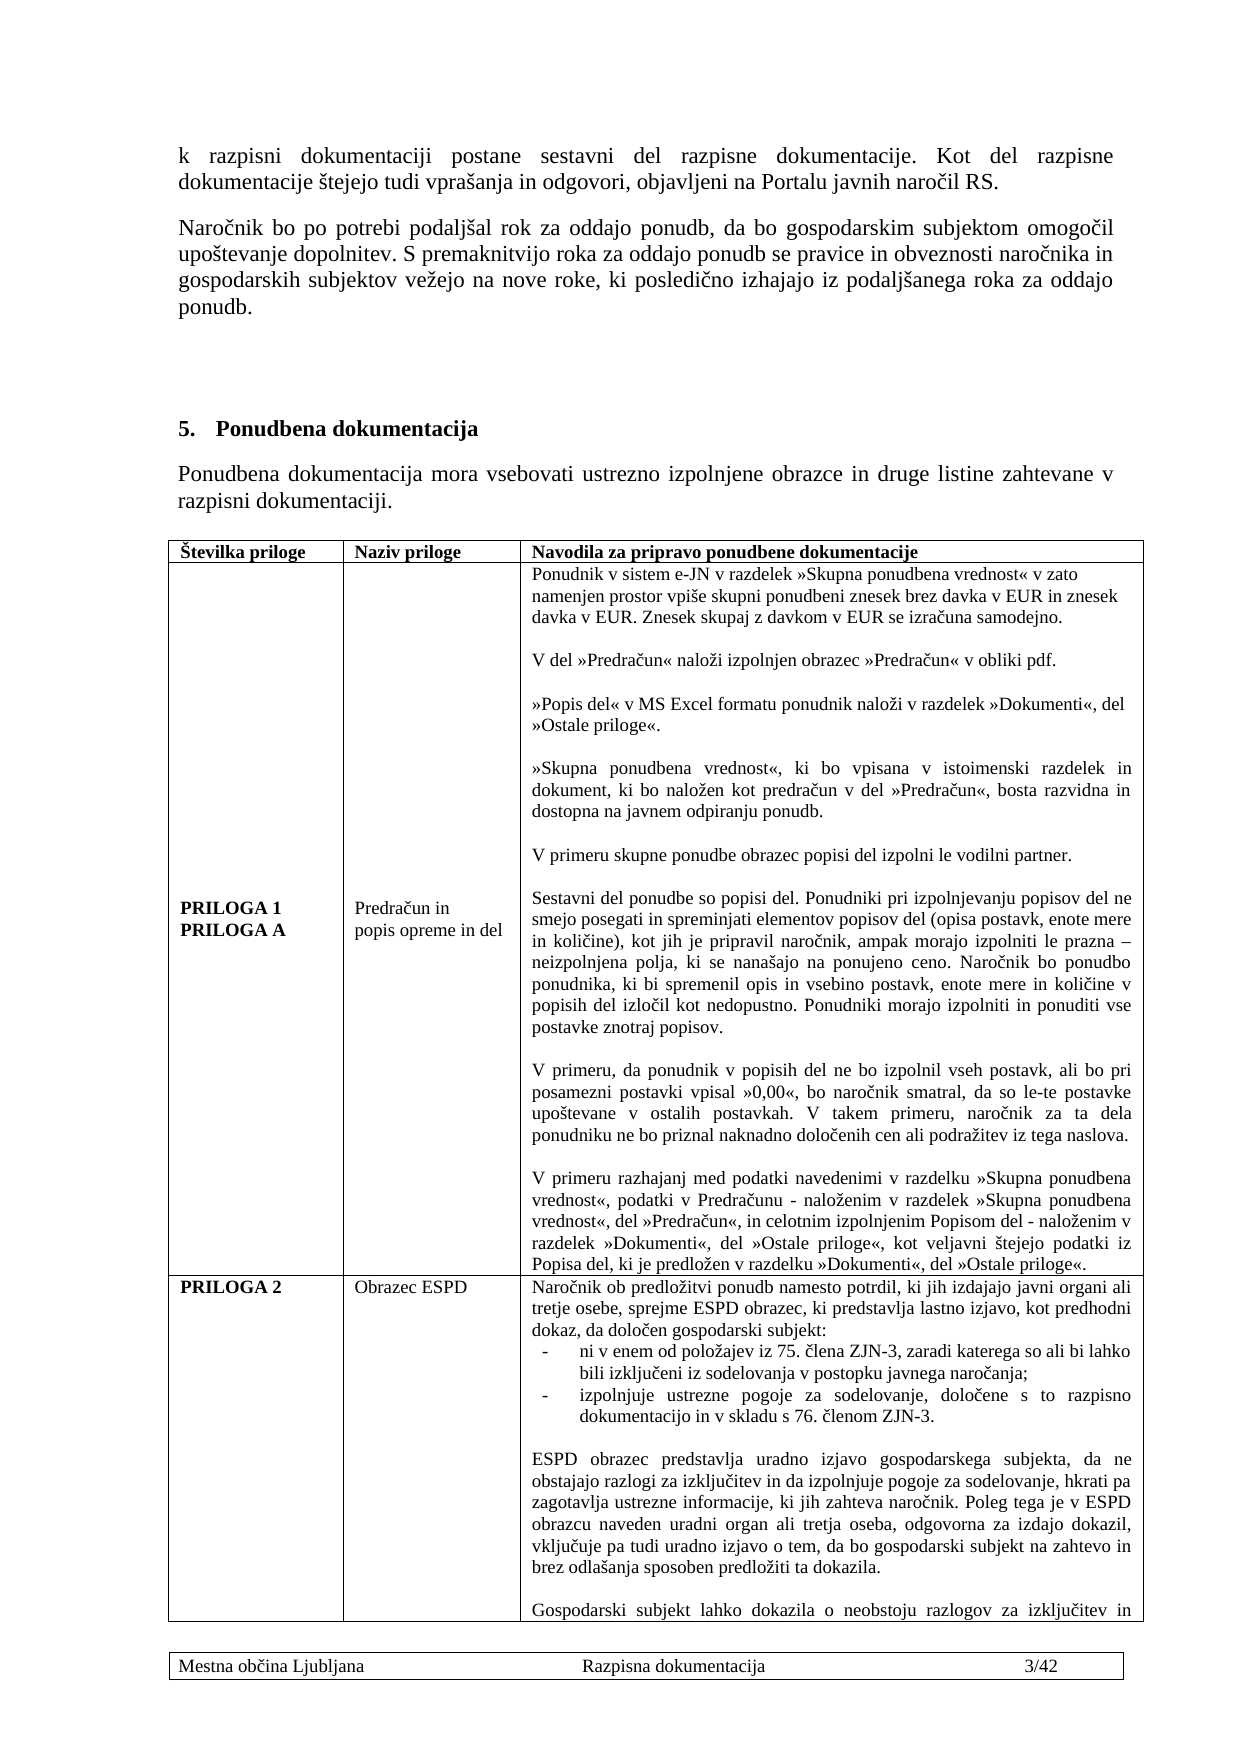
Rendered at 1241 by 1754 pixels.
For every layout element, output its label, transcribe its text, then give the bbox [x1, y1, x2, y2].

text Ponudbena dokumentacija mora vsebovati ustrezno izpolnjene obrazce in druge listine zahtevane v razpisni dokumentaciji. [178, 460, 1115, 513]
table_cell PRILOGA 2 [169, 1276, 343, 1621]
table_cell PRILOGA 1 PRILOGA A [169, 563, 343, 1275]
table_header Naziv priloge [344, 541, 520, 562]
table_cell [521, 1276, 1143, 1621]
table_cell Obrazec ESPD [344, 1276, 520, 1621]
list Ponudbena dokumentacija [178, 415, 1115, 441]
table_header Številka priloge [169, 541, 343, 562]
text Naročnik bo po potrebi podaljšal rok za oddajo ponudb, da bo gospodarskim subjektom omogočil upoštevanje dopolnitev. S premaknitvijo roka za oddajo ponudb se pravice in obveznosti naročnika in gospodarskih subjektov vežejo na nove roke, ki posledično izhajajo iz podaljšanega roka za oddajo ponudb. [178, 214, 1115, 319]
table_cell Ponudnik v sistem e-JN v razdelek »Skupna ponudbena vrednost« v zato namenjen prostor vpiše skupni ponudbeni znesek brez davka v EUR in znesek davka v EUR. Znesek skupaj z davkom v EUR se izračuna samodejno. V del »Predračun« naloži izpolnjen obrazec »Predračun« v obliki pdf. »Popis del« v MS Excel formatu ponudnik naloži v razdelek »Dokumenti«, del »Ostale priloge«. »Skupna ponudbena vrednost«, ki bo vpisana v istoimenski razdelek in dokument, ki bo naložen kot predračun v del »Predračun«, bosta razvidna in dostopna na javnem odpiranju ponudb. V primeru skupne ponudbe obrazec popisi del izpolni le vodilni partner. Sestavni del ponudbe so popisi del. Ponudniki pri izpolnjevanju popisov del ne smejo posegati in spreminjati elementov popisov del (opisa postavk, enote mere in količine), kot jih je pripravil naročnik, ampak morajo izpolniti le prazna – neizpolnjena polja, ki se nanašajo na ponujeno ceno. Naročnik bo ponudbo ponudnika, ki bi spremenil opis in vsebino postavk, enote mere in količine v popisih del izločil kot nedopustno. Ponudniki morajo izpolniti in ponuditi vse postavke znotraj popisov. V primeru, da ponudnik v popisih del ne bo izpolnil vseh postavk, ali bo pri posamezni postavki vpisal »0,00«, bo naročnik smatral, da so le-te postavke upoštevane v ostalih postavkah. V takem primeru, naročnik za ta dela ponudniku ne bo priznal naknadno določenih cen ali podražitev iz tega naslova. V primeru razhajanj med podatki navedenimi v razdelku »Skupna ponudbena vrednost«, podatki v Predračunu - naloženim v razdelek »Skupna ponudbena vrednost«, del »Predračun«, in celotnim izpolnjenim Popisom del - naloženim v razdelek »Dokumenti«, del »Ostale priloge«, kot veljavni štejejo podatki iz Popisa del, ki je predložen v razdelku »Dokumenti«, del »Ostale priloge«. [521, 563, 1143, 1275]
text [178, 142, 1115, 194]
table_header Navodila za pripravo ponudbene dokumentacije [521, 541, 1143, 562]
table_cell Predračun in popis opreme in del [344, 563, 520, 1275]
